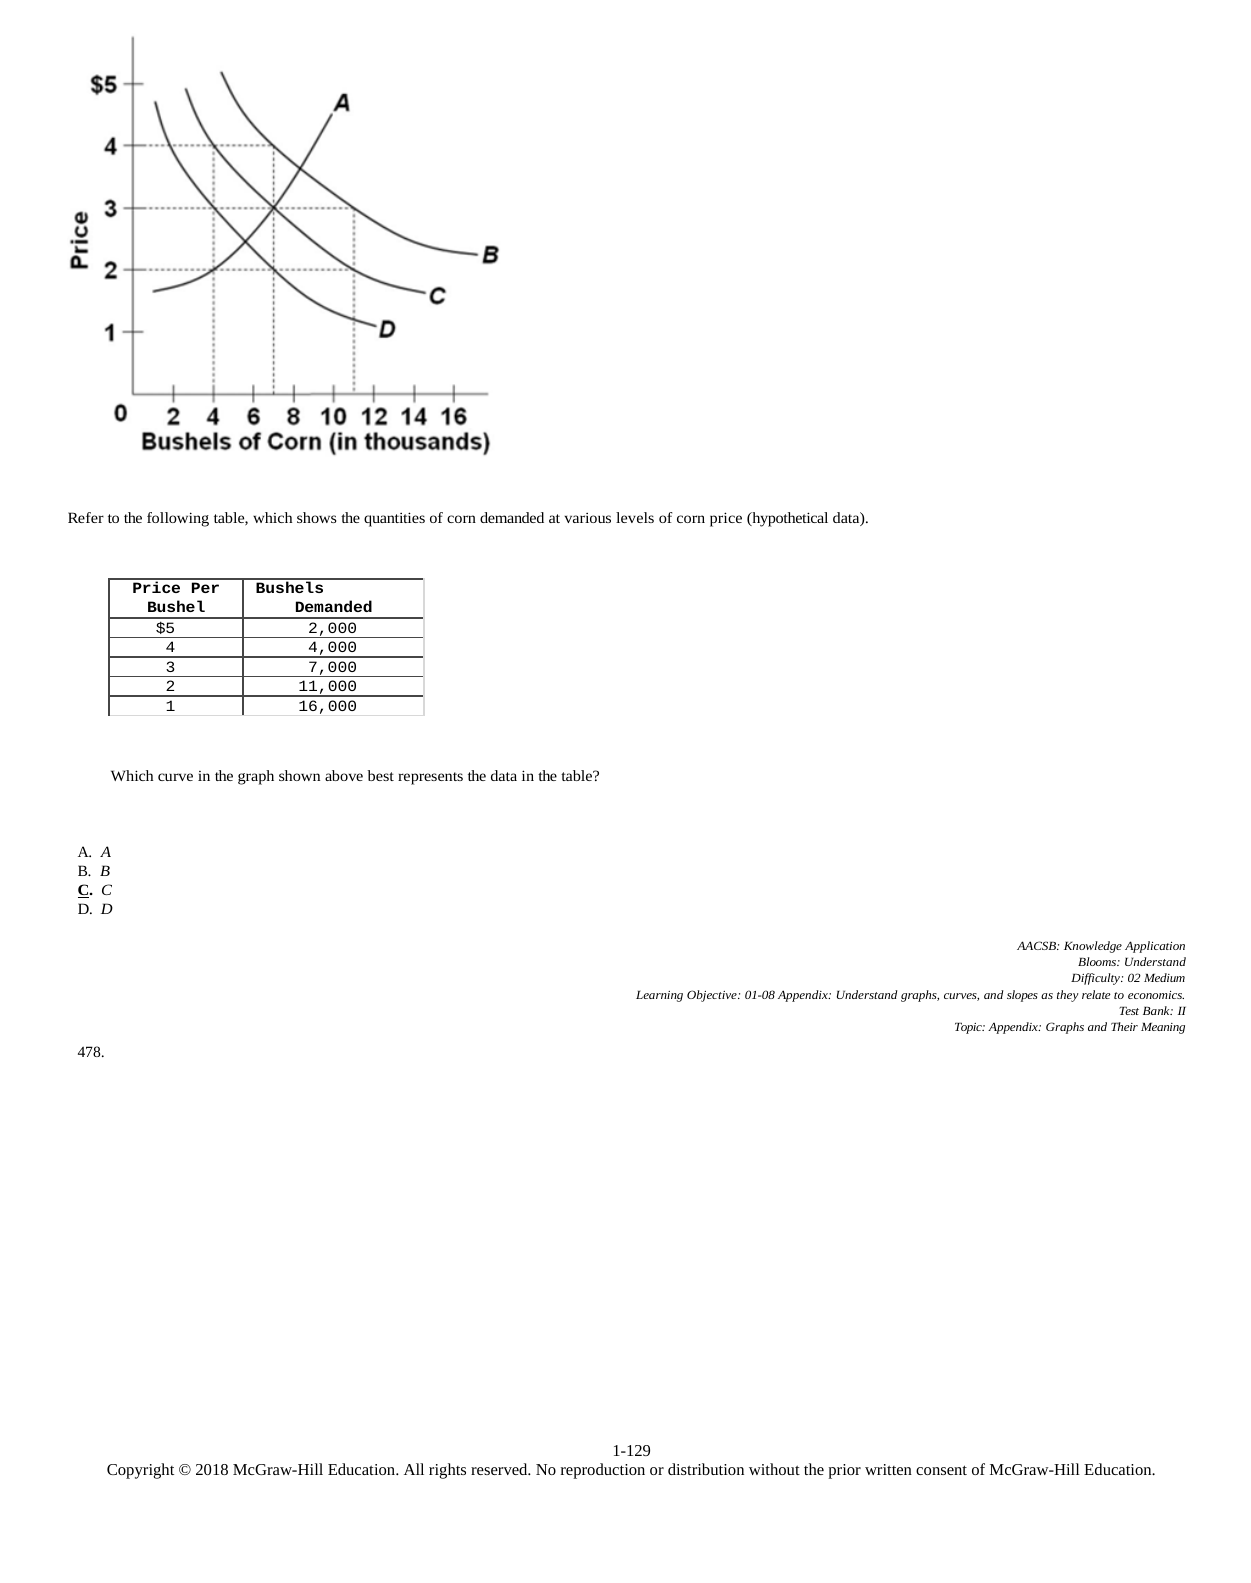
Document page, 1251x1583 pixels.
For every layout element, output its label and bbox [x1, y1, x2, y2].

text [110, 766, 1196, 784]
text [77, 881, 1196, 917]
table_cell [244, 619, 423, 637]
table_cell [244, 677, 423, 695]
picture [67, 33, 505, 460]
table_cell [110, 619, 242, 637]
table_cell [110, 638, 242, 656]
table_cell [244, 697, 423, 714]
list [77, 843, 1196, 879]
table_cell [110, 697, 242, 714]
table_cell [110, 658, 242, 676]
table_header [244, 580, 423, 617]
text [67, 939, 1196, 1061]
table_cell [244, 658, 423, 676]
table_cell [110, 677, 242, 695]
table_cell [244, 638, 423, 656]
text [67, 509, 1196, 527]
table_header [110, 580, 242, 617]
